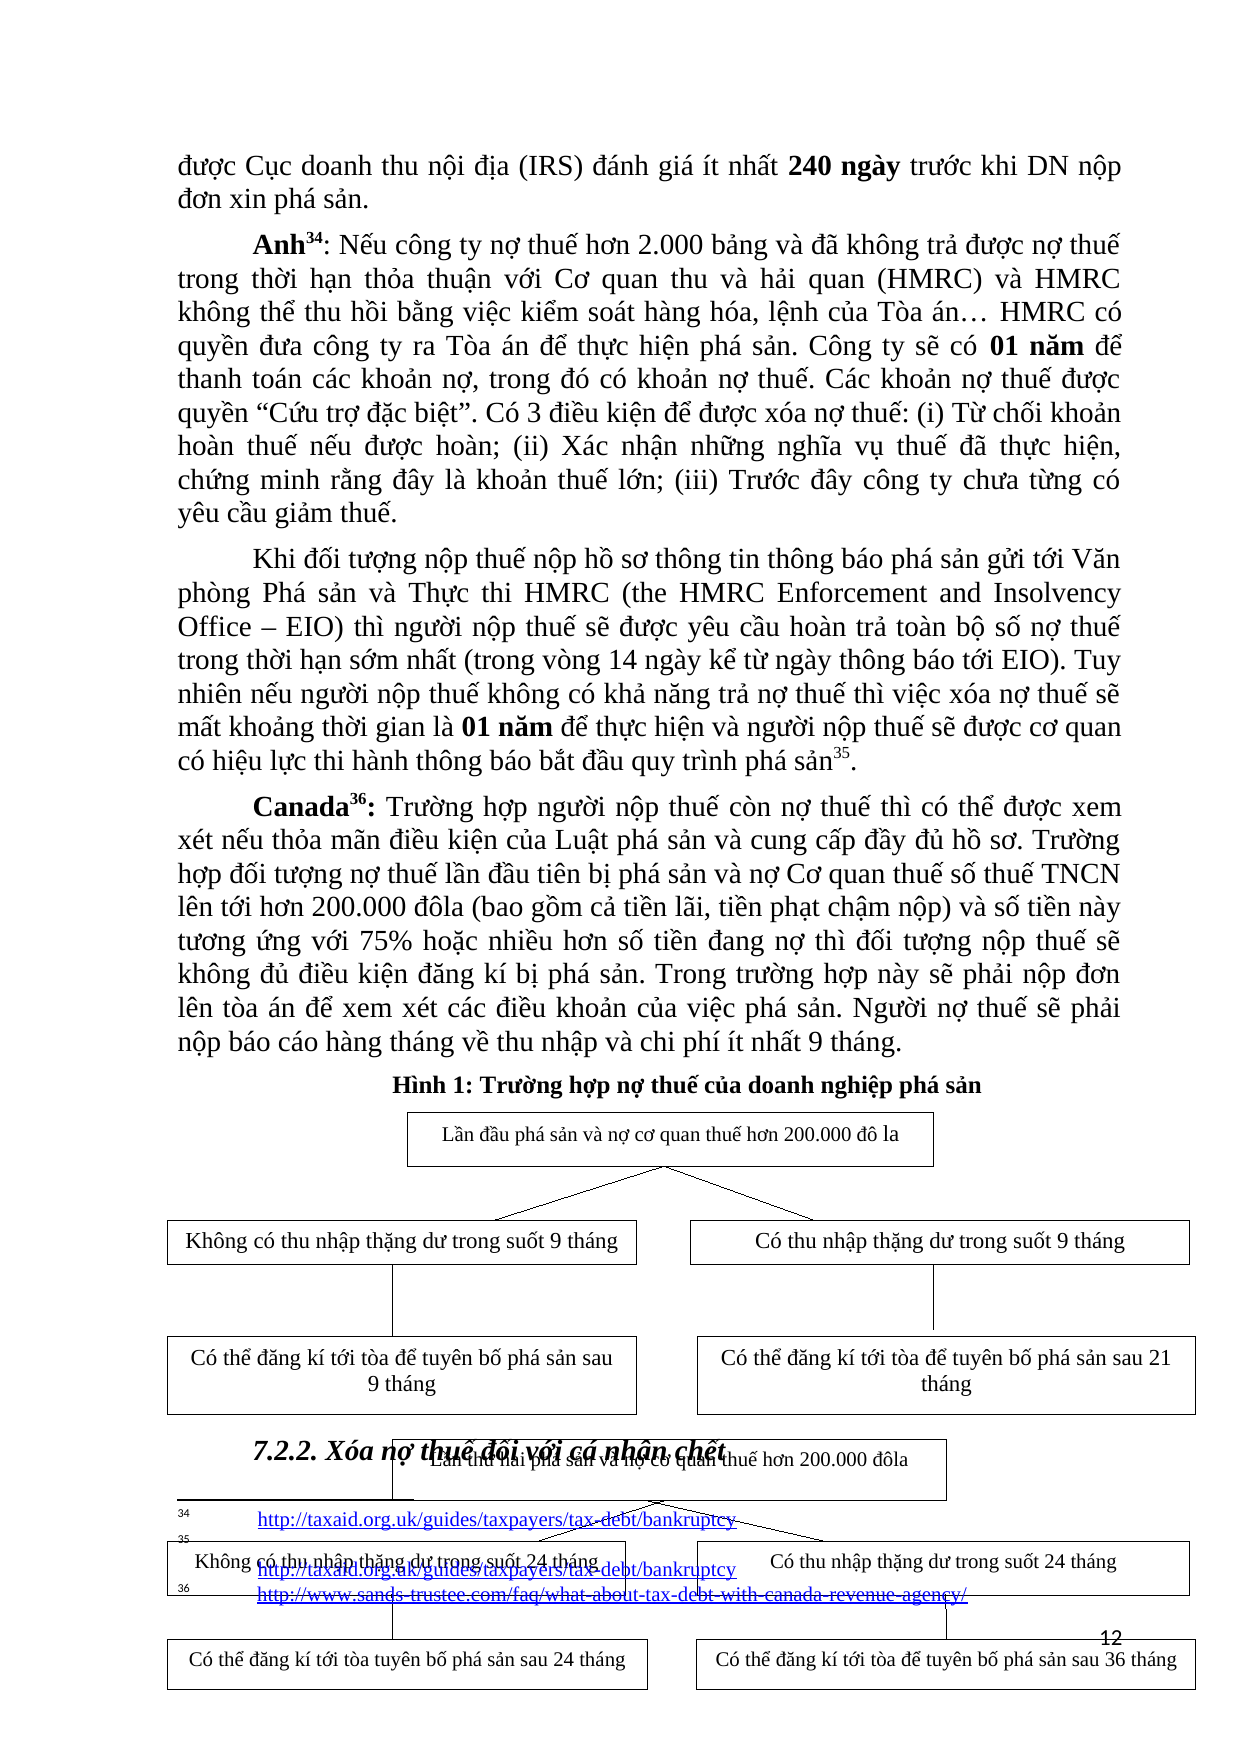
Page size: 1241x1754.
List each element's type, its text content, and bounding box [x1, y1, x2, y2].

text Hình 1: Trường hợp nợ thuế của doanh nghiệp phá sản [177, 1070, 1122, 1098]
text Canada: Trường hợp người nộp thuế còn nợ thuế thì có thể được xem xét nếu thỏa mãn điều kiện của Luật phá sản và cung cấp đầy đủ hồ sơ. Trường hợp đối tượng nợ thuế lần đầu tiên bị phá sản và nợ Cơ quan thuế số thuế TNCN lên tới hơn 200.000 đôla (bao gồm cả tiền lãi, tiền phạt chậm nộp) và số tiền này tương ứng với 75% hoặc nhiều hơn số tiền đang nợ thì đối tượng nộp thuế sẽ không đủ điều kiện đăng kí bị phá sản. Trong trường hợp này sẽ phải nộp đơn lên tòa án để xem xét các điều khoản của việc phá sản. Người nợ thuế sẽ phải nộp báo cáo hàng tháng về thu nhập và chi phí ít nhất 9 tháng. [177, 789, 1122, 1057]
text 7.2.2. Xóa nợ thuế đối với cá nhân chết [177, 1433, 1122, 1467]
text Khi đối tượng nộp thuế nộp hồ sơ thông tin thông báo phá sản gửi tới Văn phòng Phá sản và Thực thi HMRC (the HMRC Enforcement and Insolvency Office – EIO) thì người nộp thuế sẽ được yêu cầu hoàn trả toàn bộ số nợ thuế trong thời hạn sớm nhất (trong vòng 14 ngày kể từ ngày thông báo tới EIO). Tuy nhiên nếu người nộp thuế không có khả năng trả nợ thuế thì việc xóa nợ thuế sẽ mất khoảng thời gian là 01 năm để thực hiện và người nộp thuế sẽ được cơ quan có hiệu lực thi hành thông báo bắt đầu quy trình phá sản. [177, 542, 1122, 776]
text Anh: Nếu công ty nợ thuế hơn 2.000 bảng và đã không trả được nợ thuế trong thời hạn thỏa thuận với Cơ quan thu và hải quan (HMRC) và HMRC không thể thu hồi bằng việc kiểm soát hàng hóa, lệnh của Tòa án… HMRC có quyền đưa công ty ra Tòa án để thực hiện phá sản. Công ty sẽ có 01 năm để thanh toán các khoản nợ, trong đó có khoản nợ thuế. Các khoản nợ thuế được quyền “Cứu trợ đặc biệt”. Có 3 điều kiện để được xóa nợ thuế: (i) Từ chối khoản hoàn thuế nếu được hoàn; (ii) Xác nhận những nghĩa vụ thuế đã thực hiện, chứng minh rằng đây là khoản thuế lớn; (iii) Trước đây công ty chưa từng có yêu cầu giảm thuế. [177, 227, 1122, 529]
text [177, 148, 1122, 215]
